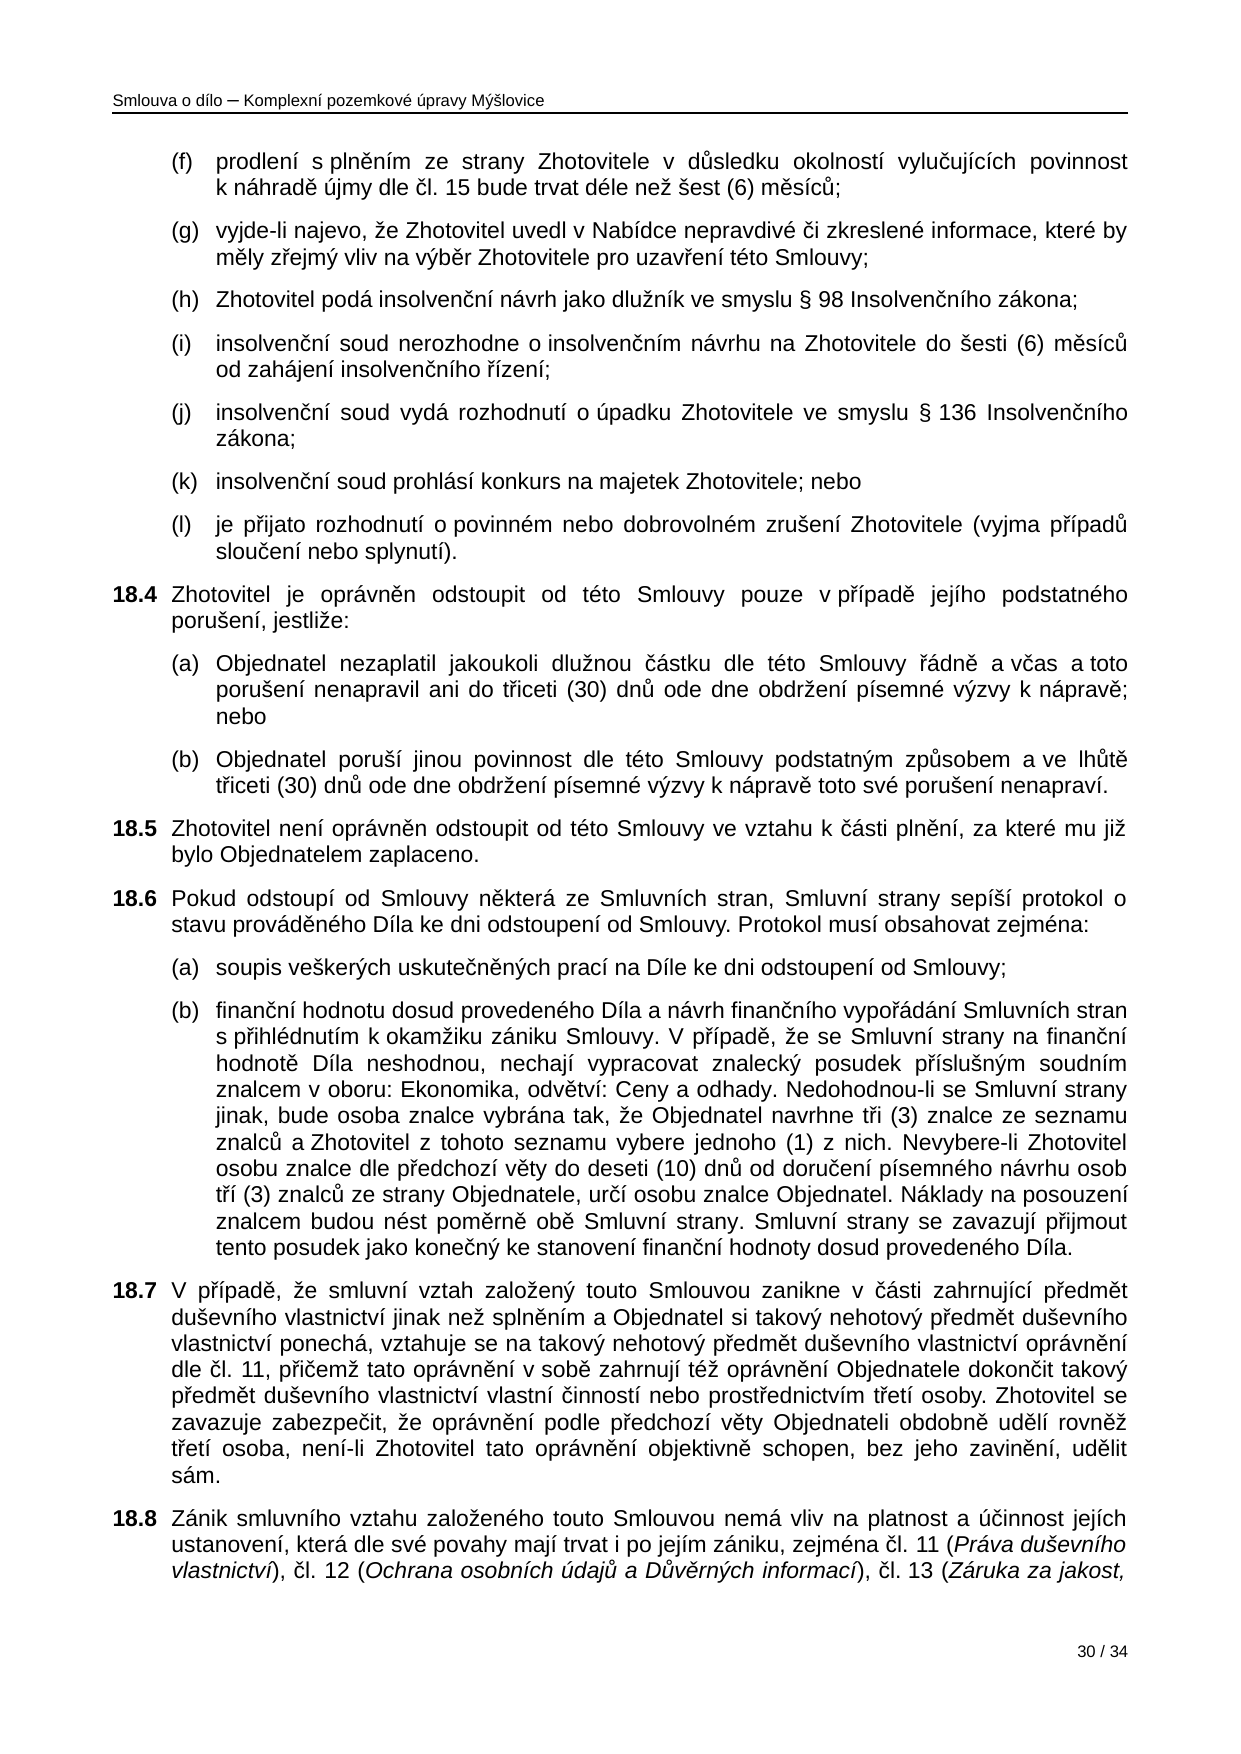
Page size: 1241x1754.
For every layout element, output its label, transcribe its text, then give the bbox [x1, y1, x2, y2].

text insolvenční soud prohlásí konkurs na majetek Zhotovitele; nebo [171, 468, 1128, 494]
text insolvenční soud vydá rozhodnutí o úpadku Zhotovitele ve smyslu § 136 Insolvenčního zákona; [171, 399, 1128, 452]
text Objednatel poruší jinou povinnost dle této Smlouvy podstatným způsobem a ve lhůtě třiceti (30) dnů ode dne obdržení písemné výzvy k nápravě toto své porušení nenapraví. [171, 746, 1128, 798]
text V případě, že smluvní vztah založený touto Smlouvou zanikne v části zahrnující předmět duševního vlastnictví jinak než splněním a Objednatel si takový nehotový předmět duševního vlastnictví ponechá, vztahuje se na takový nehotový předmět duševního vlastnictví oprávnění dle čl. 11, přičemž tato oprávnění v sobě zahrnují též oprávnění Objednatele dokončit takový předmět duševního vlastnictví vlastní činností nebo prostřednictvím třetí osoby. Zhotovitel se zavazuje zabezpečit, že oprávnění podle předchozí věty Objednateli obdobně udělí rovněž třetí osoba, není-li Zhotovitel tato oprávnění objektivně schopen, bez jeho zavinění, udělit sám. [112, 1277, 1128, 1488]
list Objednatel nezaplatil jakoukoli dlužnou částku dle této Smlouvy řádně a včas a toto porušení nenapravil ani do třiceti (30) dnů ode dne obdržení písemné výzvy k nápravě; nebo [171, 650, 1128, 729]
text insolvenční soud nerozhodne o insolvenčním návrhu na Zhotovitele do šesti (6) měsíců od zahájení insolvenčního řízení; [171, 329, 1128, 382]
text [112, 1504, 1128, 1584]
text Pokud odstoupí od Smlouvy některá ze Smluvních stran, Smluvní strany sepíší protokol o stavu prováděného Díla ke dni odstoupení od Smlouvy. Protokol musí obsahovat zejména: [112, 884, 1128, 937]
list finanční hodnotu dosud provedeného Díla a návrh finančního vypořádání Smluvních stran s přihlédnutím k okamžiku zániku Smlouvy. V případě, že se Smluvní strany na finanční hodnotě Díla neshodnou, nechají vypracovat znalecký posudek příslušným soudním znalcem v oboru: Ekonomika, odvětví: Ceny a odhady. Nedohodnou-li se Smluvní strany jinak, bude osoba znalce vybrána tak, že Objednatel navrhne tři (3) znalce ze seznamu znalců a Zhotovitel z tohoto seznamu vybere jednoho (1) z nich. Nevybere-li Zhotovitel osobu znalce dle předchozí věty do deseti (10) dnů od doručení písemného návrhu osob tří (3) znalců ze strany Objednatele, určí osobu znalce Objednatel. Náklady na posouzení znalcem budou nést poměrně obě Smluvní strany. Smluvní strany se zavazují přijmout tento posudek jako konečný ke stanovení finanční hodnoty dosud provedeného Díla. [171, 997, 1128, 1260]
list soupis veškerých uskutečněných prací na Díle ke dni odstoupení od Smlouvy; [171, 954, 1128, 980]
text Zhotovitel je oprávněn odstoupit od této Smlouvy pouze v případě jejího podstatného porušení, jestliže: [112, 581, 1128, 633]
text je přijato rozhodnutí o povinném nebo dobrovolném zrušení Zhotovitele (vyjma případů sloučení nebo splynutí). [171, 511, 1128, 564]
text Zhotovitel není oprávněn odstoupit od této Smlouvy ve vztahu k části plnění, za které mu již bylo Objednatelem zaplaceno. [112, 815, 1128, 868]
text Zhotovitel podá insolvenční návrh jako dlužník ve smyslu § 98 Insolvenčního zákona; [171, 286, 1128, 313]
text prodlení s plněním ze strany Zhotovitele v důsledku okolností vylučujících povinnost k náhradě újmy dle čl. 15 bude trvat déle než šest (6) měsíců; [171, 148, 1128, 200]
text vyjde-li najevo, že Zhotovitel uvedl v Nabídce nepravdivé či zkreslené informace, které by měly zřejmý vliv na výběr Zhotovitele pro uzavření této Smlouvy; [171, 217, 1128, 270]
